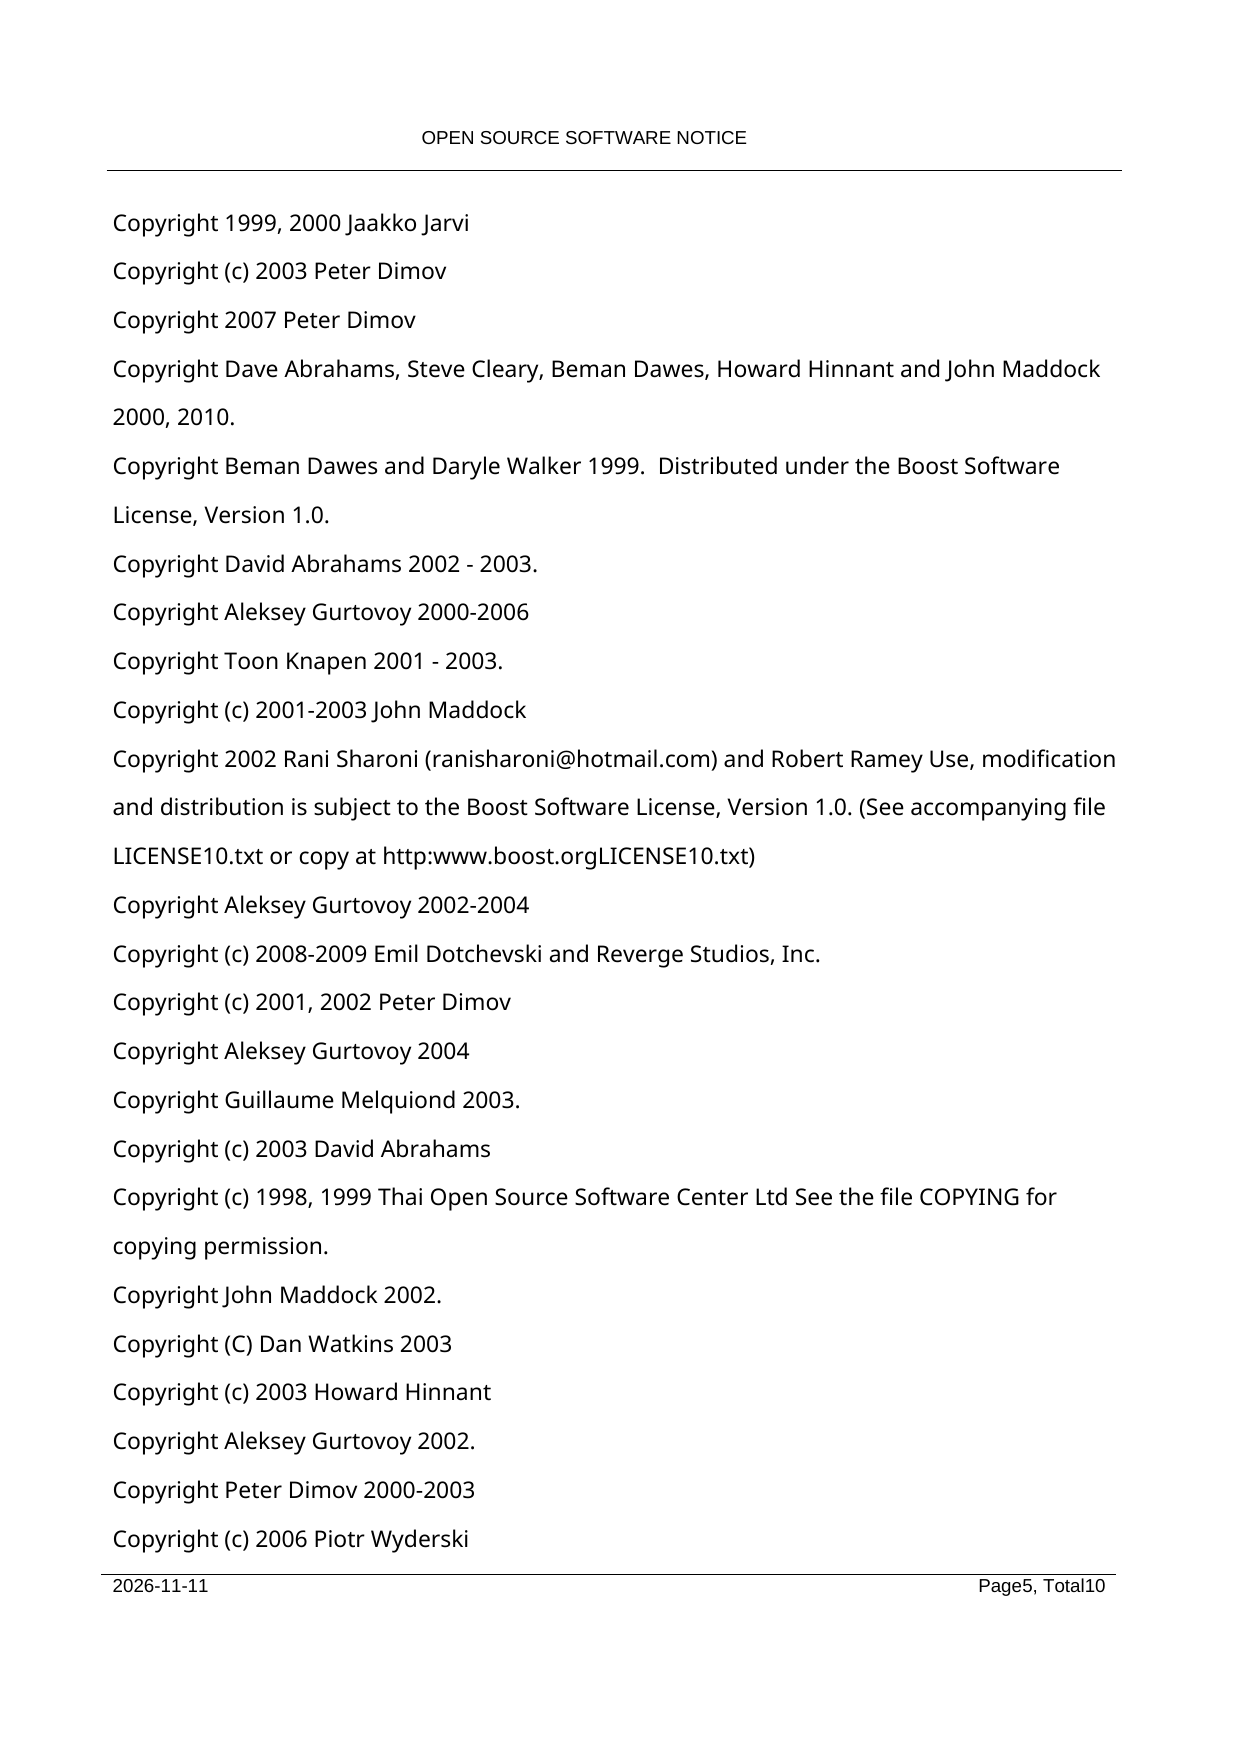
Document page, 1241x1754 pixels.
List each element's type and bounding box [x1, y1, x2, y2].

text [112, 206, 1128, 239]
text [112, 254, 1128, 1554]
